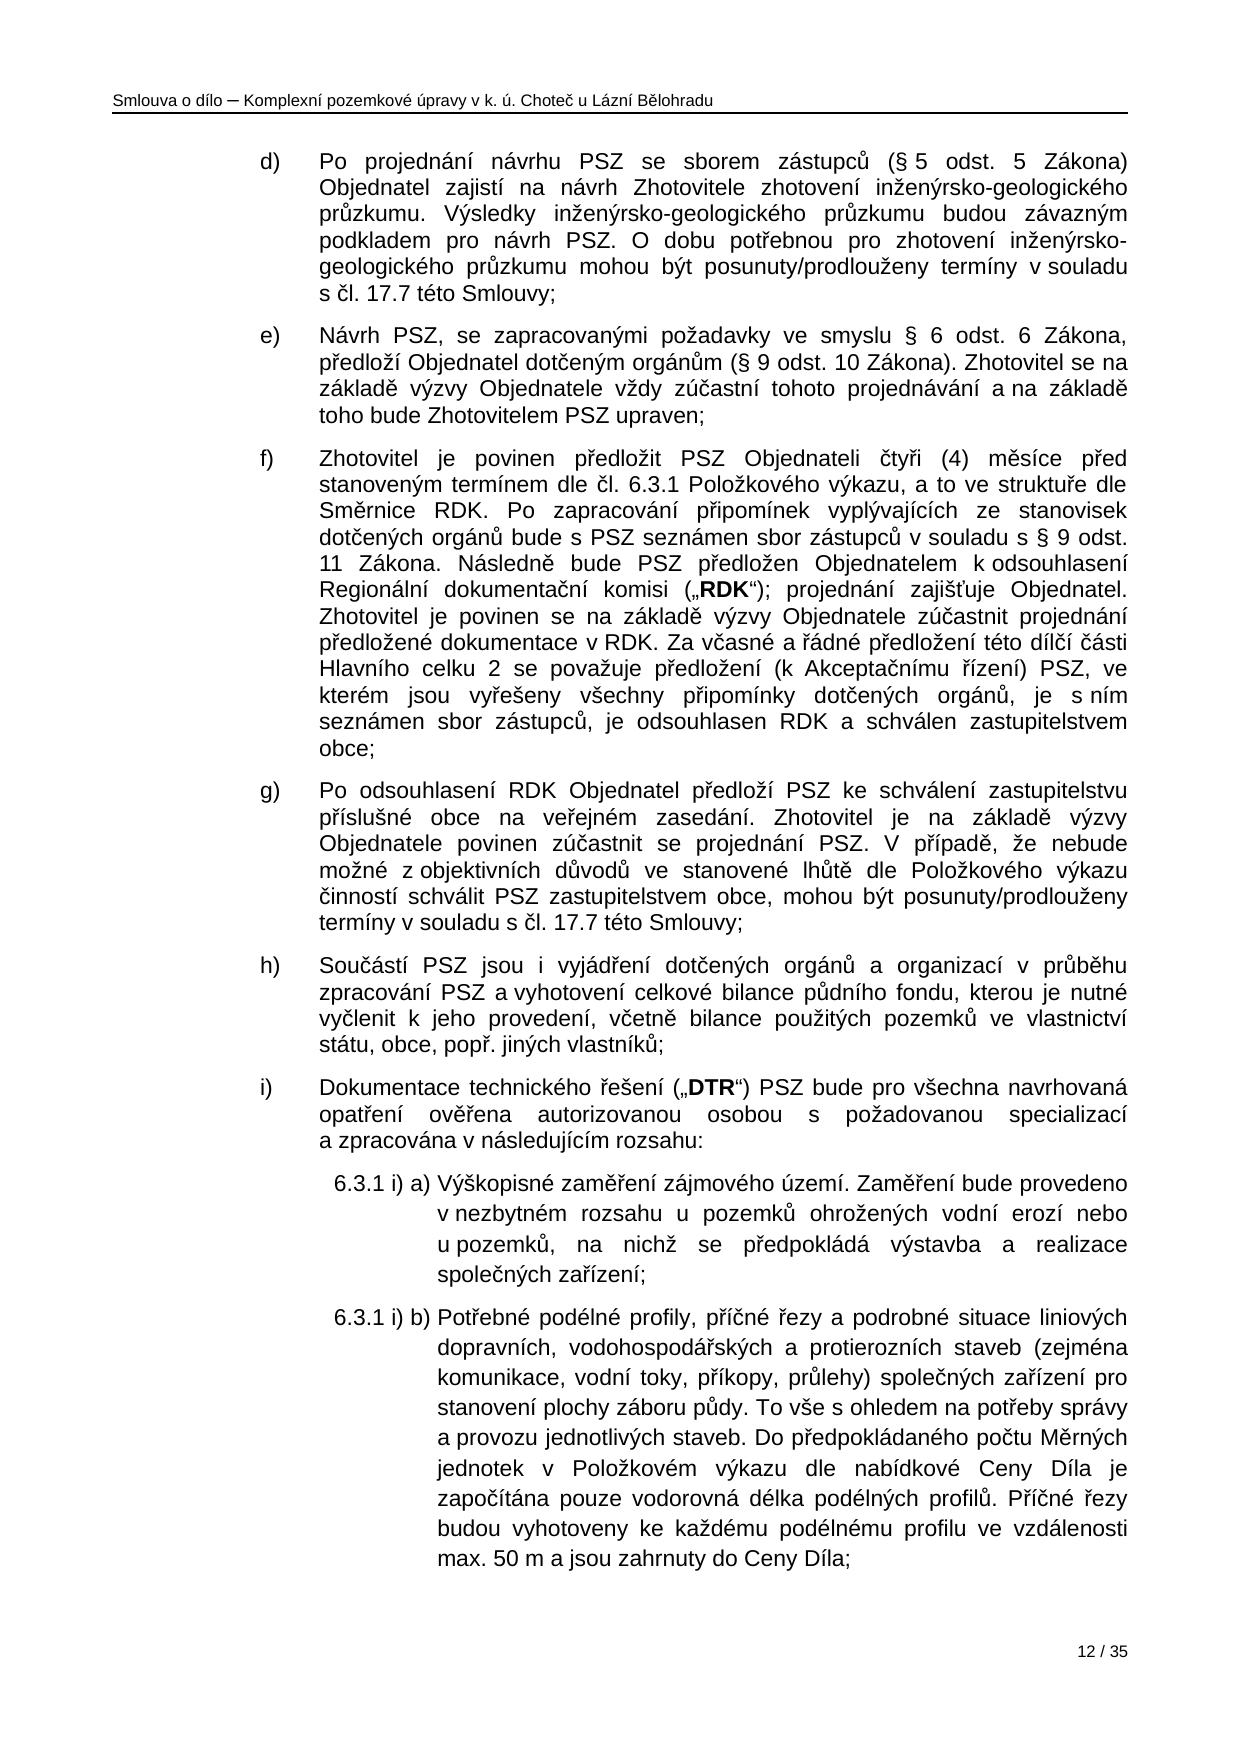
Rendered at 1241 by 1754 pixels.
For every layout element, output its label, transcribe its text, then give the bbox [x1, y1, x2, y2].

list Po projednání návrhu PSZ se sborem zástupců (§ 5 odst. 5 Zákona) Objednatel zajistí na návrh Zhotovitele zhotovení inženýrsko-geologického průzkumu. Výsledky inženýrsko-geologického průzkumu budou závazným podkladem pro návrh PSZ. O dobu potřebnou pro zhotovení inženýrsko-geologického průzkumu mohou být posunuty/prodlouženy termíny v souladu s čl. 17.7 této Smlouvy; [260, 148, 1128, 306]
list Zhotovitel je povinen předložit PSZ Objednateli čtyři (4) měsíce před stanoveným termínem dle čl. 6.3.1 Položkového výkazu, a to ve struktuře dle Směrnice RDK. Po zapracování připomínek vyplývajících ze stanovisek dotčených orgánů bude s PSZ seznámen sbor zástupců v souladu s § 9 odst. 11 Zákona. Následně bude PSZ předložen Objednatelem k odsouhlasení Regionální dokumentační komisi („RDK“); projednání zajišťuje Objednatel. Zhotovitel je povinen se na základě výzvy Objednatele zúčastnit projednání předložené dokumentace v RDK. Za včasné a řádné předložení této dílčí části Hlavního celku 2 se považuje předložení (k Akceptačnímu řízení) PSZ, ve kterém jsou vyřešeny všechny připomínky dotčených orgánů, je s ním seznámen sbor zástupců, je odsouhlasen RDK a schválen zastupitelstvem obce; [260, 444, 1128, 761]
list Součástí PSZ jsou i vyjádření dotčených orgánů a organizací v průběhu zpracování PSZ a vyhotovení celkové bilance půdního fondu, kterou je nutné vyčlenit k jeho provedení, včetně bilance použitých pozemků ve vlastnictví státu, obce, popř. jiných vlastníků; [260, 952, 1128, 1058]
list Návrh PSZ, se zapracovanými požadavky ve smyslu § 6 odst. 6 Zákona, předloží Objednatel dotčeným orgánům (§ 9 odst. 10 Zákona). Zhotovitel se na základě výzvy Objednatele vždy zúčastní tohoto projednávání a na základě toho bude Zhotovitelem PSZ upraven; [260, 322, 1128, 428]
list Potřebné podélné profily, příčné řezy a podrobné situace liniových dopravních, vodohospodářských a protierozních staveb (zejména komunikace, vodní toky, příkopy, průlehy) společných zařízení pro stanovení plochy záboru půdy. To vše s ohledem na potřeby správy a provozu jednotlivých staveb. Do předpokládaného počtu Měrných jednotek v Položkovém výkazu dle nabídkové Ceny Díla je započítána pouze vodorovná délka podélných profilů. Příčné řezy budou vyhotoveny ke každému podélnému profilu ve vzdálenosti max. 50 m a jsou zahrnuty do Ceny Díla; [334, 1303, 1128, 1571]
list Výškopisné zaměření zájmového území. Zaměření bude provedeno v nezbytném rozsahu u pozemků ohrožených vodní erozí nebo u pozemků, na nichž se předpokládá výstavba a realizace společných zařízení; [334, 1170, 1128, 1287]
list Dokumentace technického řešení („DTR“) PSZ bude pro všechna navrhovaná opatření ověřena autorizovanou osobou s požadovanou specializací a zpracována v následujícím rozsahu: [260, 1074, 1128, 1153]
list Po odsouhlasení RDK Objednatel předloží PSZ ke schválení zastupitelstvu příslušné obce na veřejném zasedání. Zhotovitel je na základě výzvy Objednatele povinen zúčastnit se projednání PSZ. V případě, že nebude možné z objektivních důvodů ve stanovené lhůtě dle Položkového výkazu činností schválit PSZ zastupitelstvem obce, mohou být posunuty/prodlouženy termíny v souladu s čl. 17.7 této Smlouvy; [260, 777, 1128, 936]
